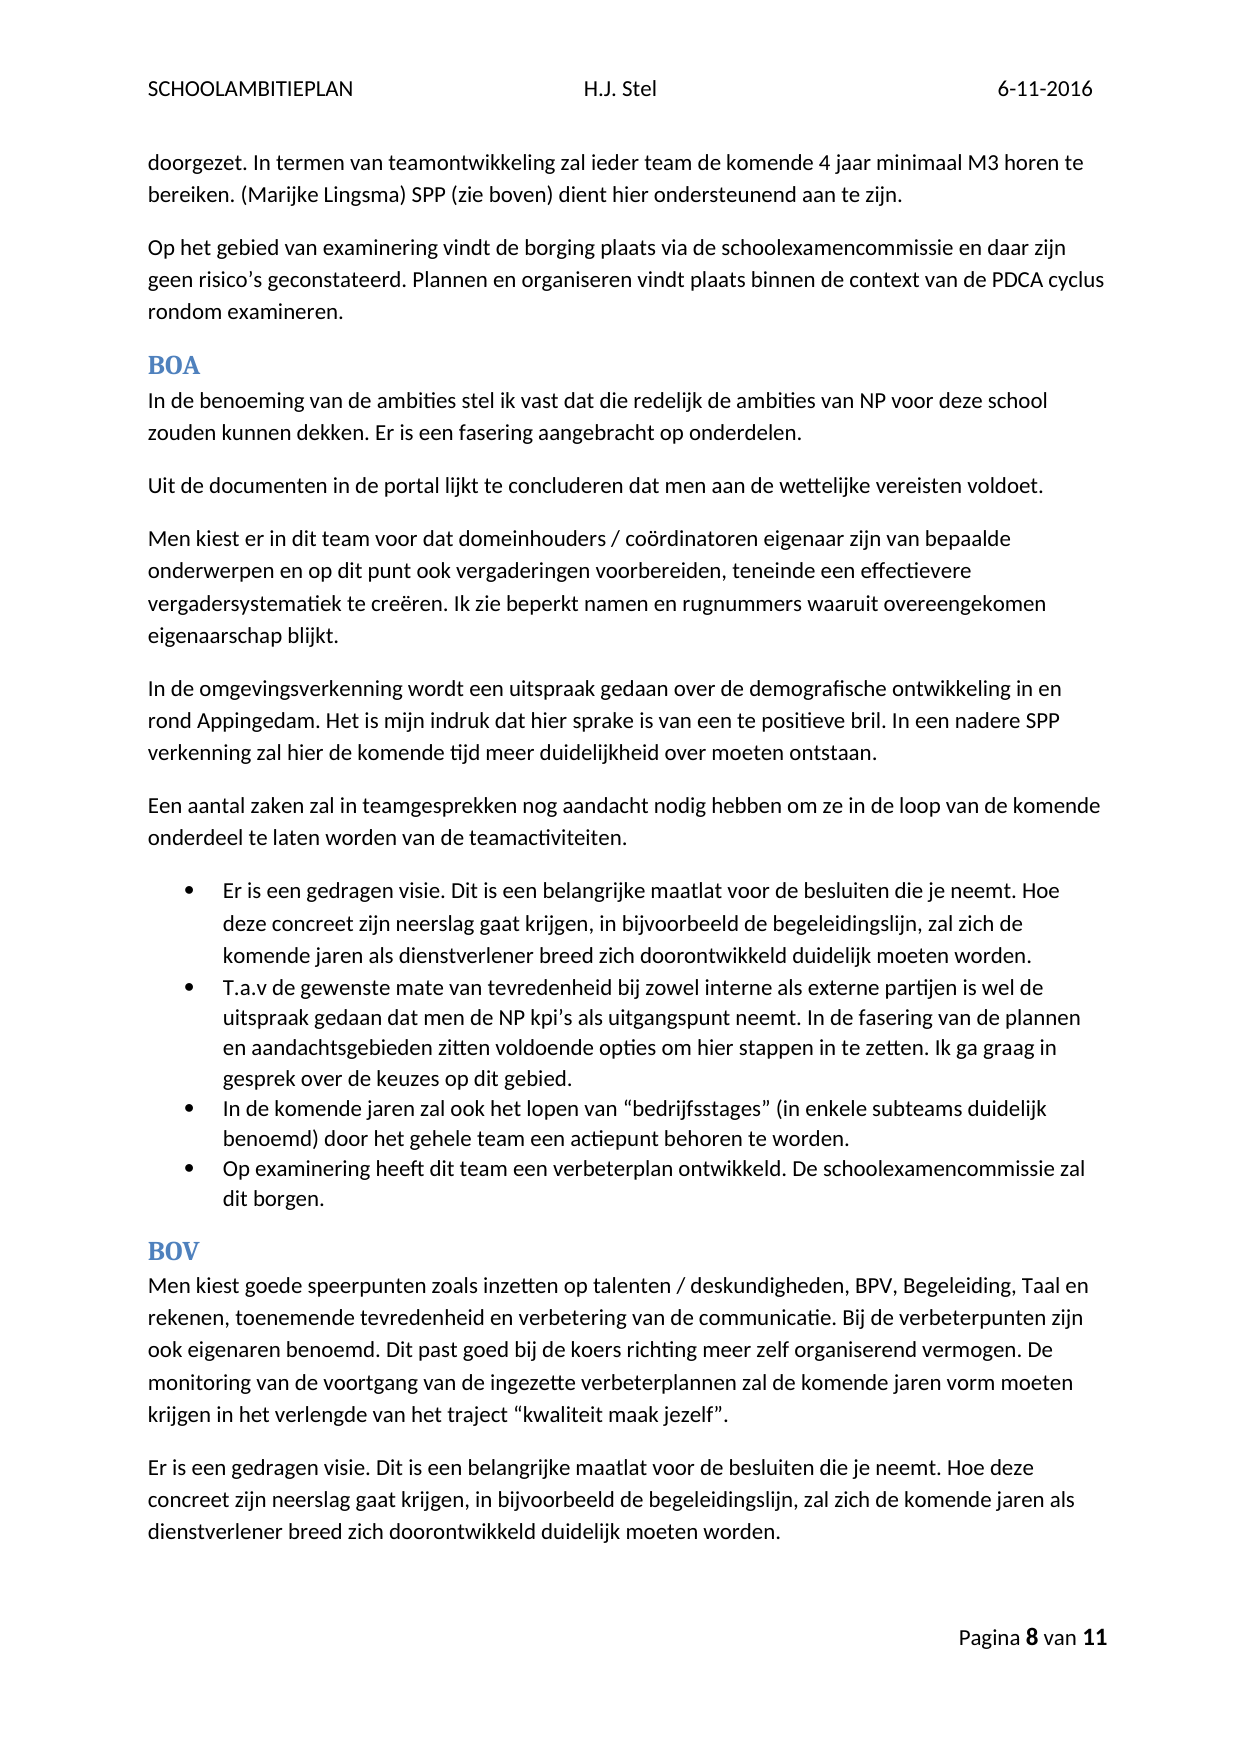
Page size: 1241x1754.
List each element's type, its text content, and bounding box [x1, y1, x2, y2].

text In de benoeming van de ambities stel ik vast dat die redelijk de ambities van NP voor deze school zouden kunnen dekken. Er is een fasering aangebracht op onderdelen. [148, 386, 1107, 446]
text Een aantal zaken zal in teamgesprekken nog aandacht nodig hebben om ze in de loop van de komende onderdeel te laten worden van de teamactiviteiten. [148, 791, 1107, 851]
text Men kiest goede speerpunten zoals inzetten op talenten / deskundigheden, BPV, Begeleiding, Taal en rekenen, toenemende tevredenheid en verbetering van de communicatie. Bij de verbeterpunten zijn ook eigenaren benoemd. Dit past goed bij de koers richting meer zelf organiserend vermogen. De monitoring van de voortgang van de ingezette verbeterplannen zal de komende jaren vorm moeten krijgen in het verlengde van het traject “kwaliteit maak jezelf”. [148, 1271, 1107, 1428]
subtitle BOV [148, 1236, 1107, 1267]
subtitle BOA [148, 350, 1107, 381]
text In de omgevingsverkenning wordt een uitspraak gedaan over de demografische ontwikkeling in en rond Appingedam. Het is mijn indruk dat hier sprake is van een te positieve bril. In een nadere SPP verkenning zal hier de komende tijd meer duidelijkheid over moeten ontstaan. [148, 674, 1107, 766]
text Uit de documenten in de portal lijkt te concluderen dat men aan de wettelijke vereisten voldoet. [148, 471, 1107, 499]
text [148, 148, 1107, 208]
text Er is een gedragen visie. Dit is een belangrijke maatlat voor de besluiten die je neemt. Hoe deze concreet zijn neerslag gaat krijgen, in bijvoorbeeld de begeleidingslijn, zal zich de komende jaren als dienstverlener breed zich doorontwikkeld duidelijk moeten worden. [148, 1453, 1107, 1545]
text Op het gebied van examinering vindt de borging plaats via de schoolexamencommissie en daar zijn geen risico’s geconstateerd. Plannen en organiseren vindt plaats binnen de context van de PDCA cyclus rondom examineren. [148, 233, 1107, 325]
list Er is een gedragen visie. Dit is een belangrijke maatlat voor de besluiten die je neemt. Hoe deze concreet zijn neerslag gaat krijgen, in bijvoorbeeld de begeleidingslijn, zal zich de komende jaren als dienstverlener breed zich doorontwikkeld duidelijk moeten worden. [185, 876, 1107, 969]
list In de komende jaren zal ook het lopen van “bedrijfsstages” (in enkele subteams duidelijk benoemd) door het gehele team een actiepunt behoren te worden. [185, 1094, 1107, 1152]
list Op examinering heeft dit team een verbeterplan ontwikkeld. De schoolexamencommissie zal dit borgen. [185, 1154, 1107, 1212]
list T.a.v de gewenste mate van tevredenheid bij zowel interne als externe partijen is wel de uitspraak gedaan dat men de NP kpi’s als uitgangspunt neemt. In de fasering van de plannen en aandachtsgebieden zitten voldoende opties om hier stappen in te zetten. Ik ga graag in gesprek over de keuzes op dit gebied. [185, 973, 1107, 1092]
text Men kiest er in dit team voor dat domeinhouders / coördinatoren eigenaar zijn van bepaalde onderwerpen en op dit punt ook vergaderingen voorbereiden, teneinde een effectievere vergadersystematiek te creëren. Ik zie beperkt namen en rugnummers waaruit overeengekomen eigenaarschap blijkt. [148, 524, 1107, 649]
